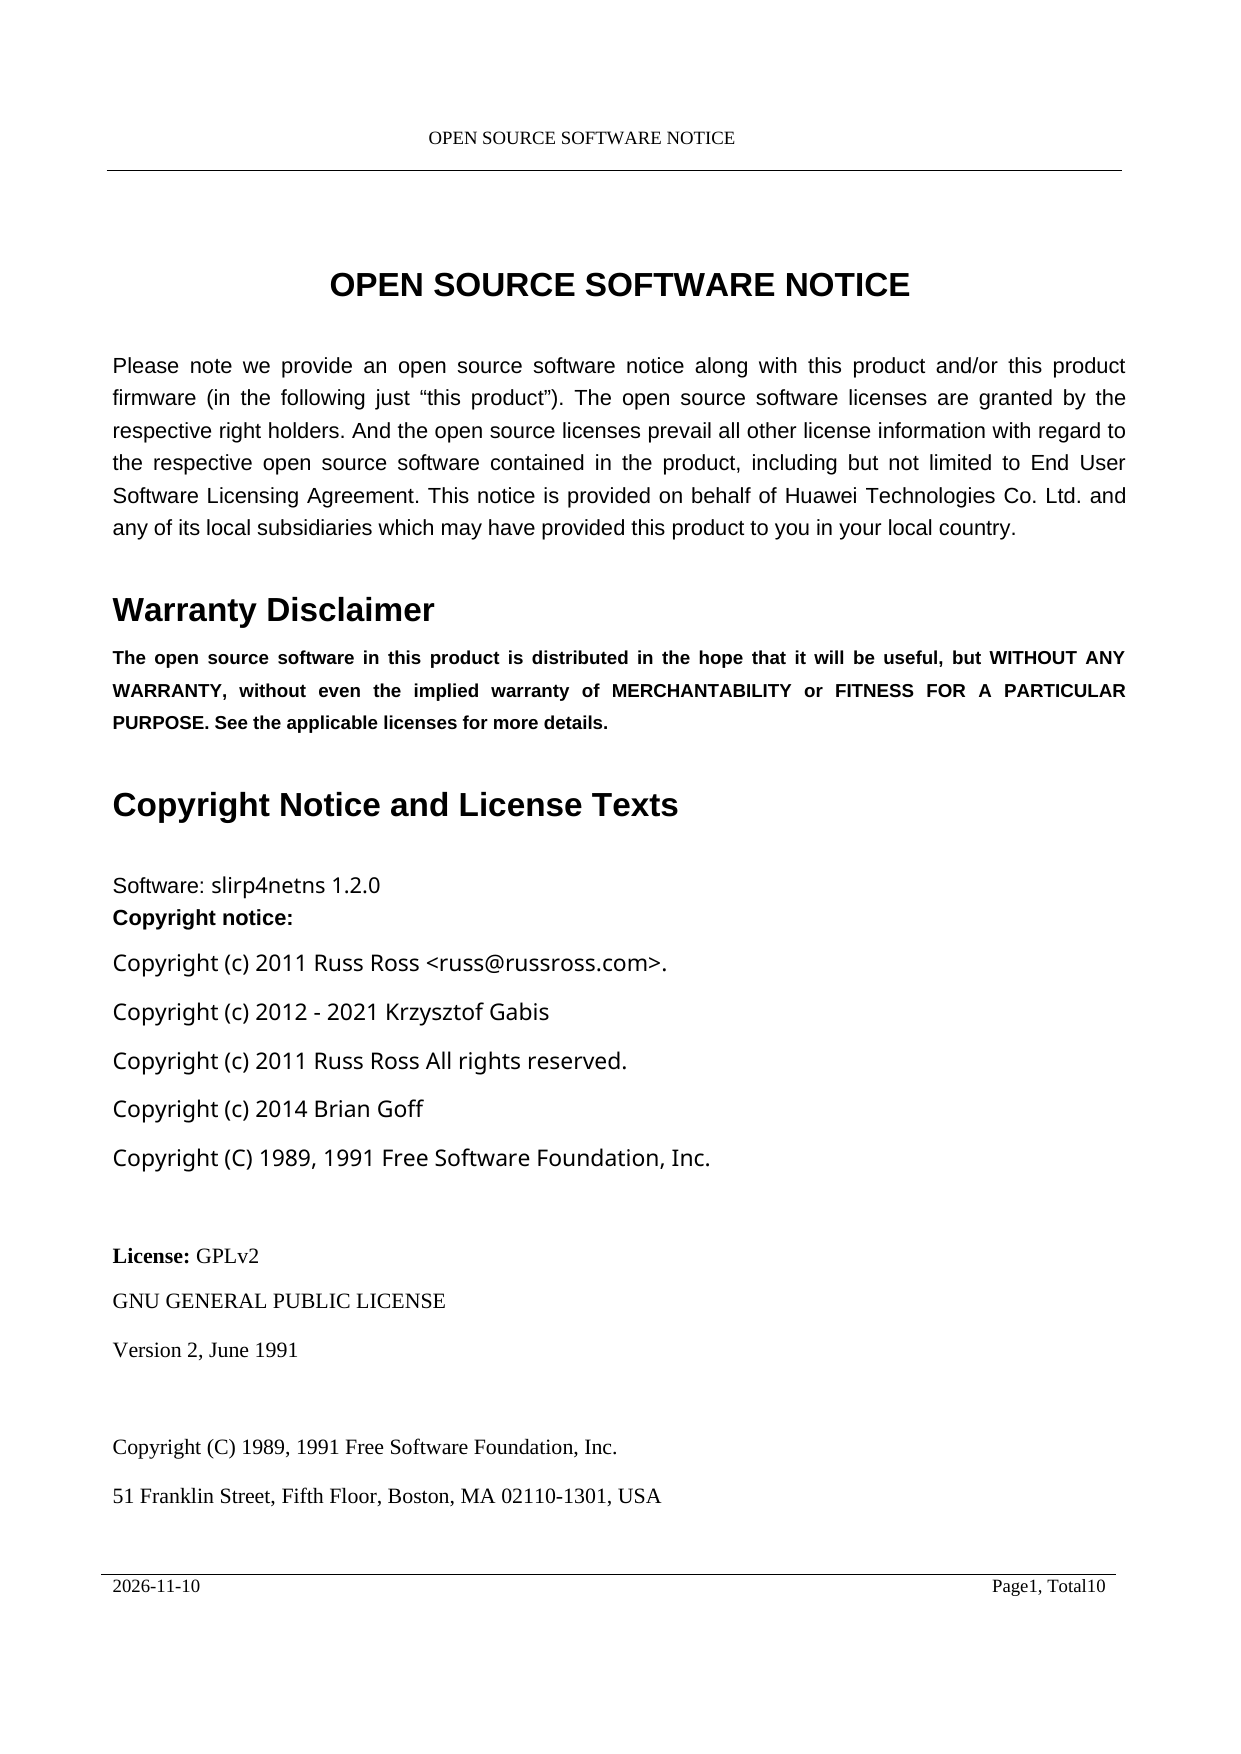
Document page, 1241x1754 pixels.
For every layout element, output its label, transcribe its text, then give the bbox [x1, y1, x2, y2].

text Copyright (c) 2011 Russ Ross <russ@russross.com>. Copyright (c) 2012 - 2021 Krzysztof Gabis Copyright (c) 2011 Russ Ross All rights reserved. Copyright (c) 2014 Brian Goff Copyright (C) 1989, 1991 Free Software Foundation, Inc. [112, 947, 1128, 1223]
text License: GPLv2 [112, 1239, 1128, 1272]
text Software: slirp4netns 1.2.0 [112, 869, 1128, 901]
text Please note we provide an open source software notice along with this product and/or this product firmware (in the following just “this product”). The open source software licenses are granted by the respective right holders. And the open source licenses prevail all other license information with regard to the respective open source software contained in the product, including but not limited to End User Software Licensing Agreement. This notice is provided on behalf of Huawei Technologies Co. Ltd. and any of its local subsidiaries which may have provided this product to you in your local country. [112, 349, 1128, 544]
text OPEN SOURCE SOFTWARE NOTICE [112, 251, 1128, 316]
text Copyright Notice and License Texts [112, 771, 1128, 836]
text Copyright notice: [112, 901, 1128, 934]
text The open source software in this product is distributed in the hope that it will be useful, but WITHOUT ANY WARRANTY, without even the implied warranty of MERCHANTABILITY or FITNESS FOR A PARTICULAR PURPOSE. See the applicable licenses for more details. [112, 641, 1128, 739]
text Warranty Disclaimer [112, 576, 1128, 641]
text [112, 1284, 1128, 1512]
